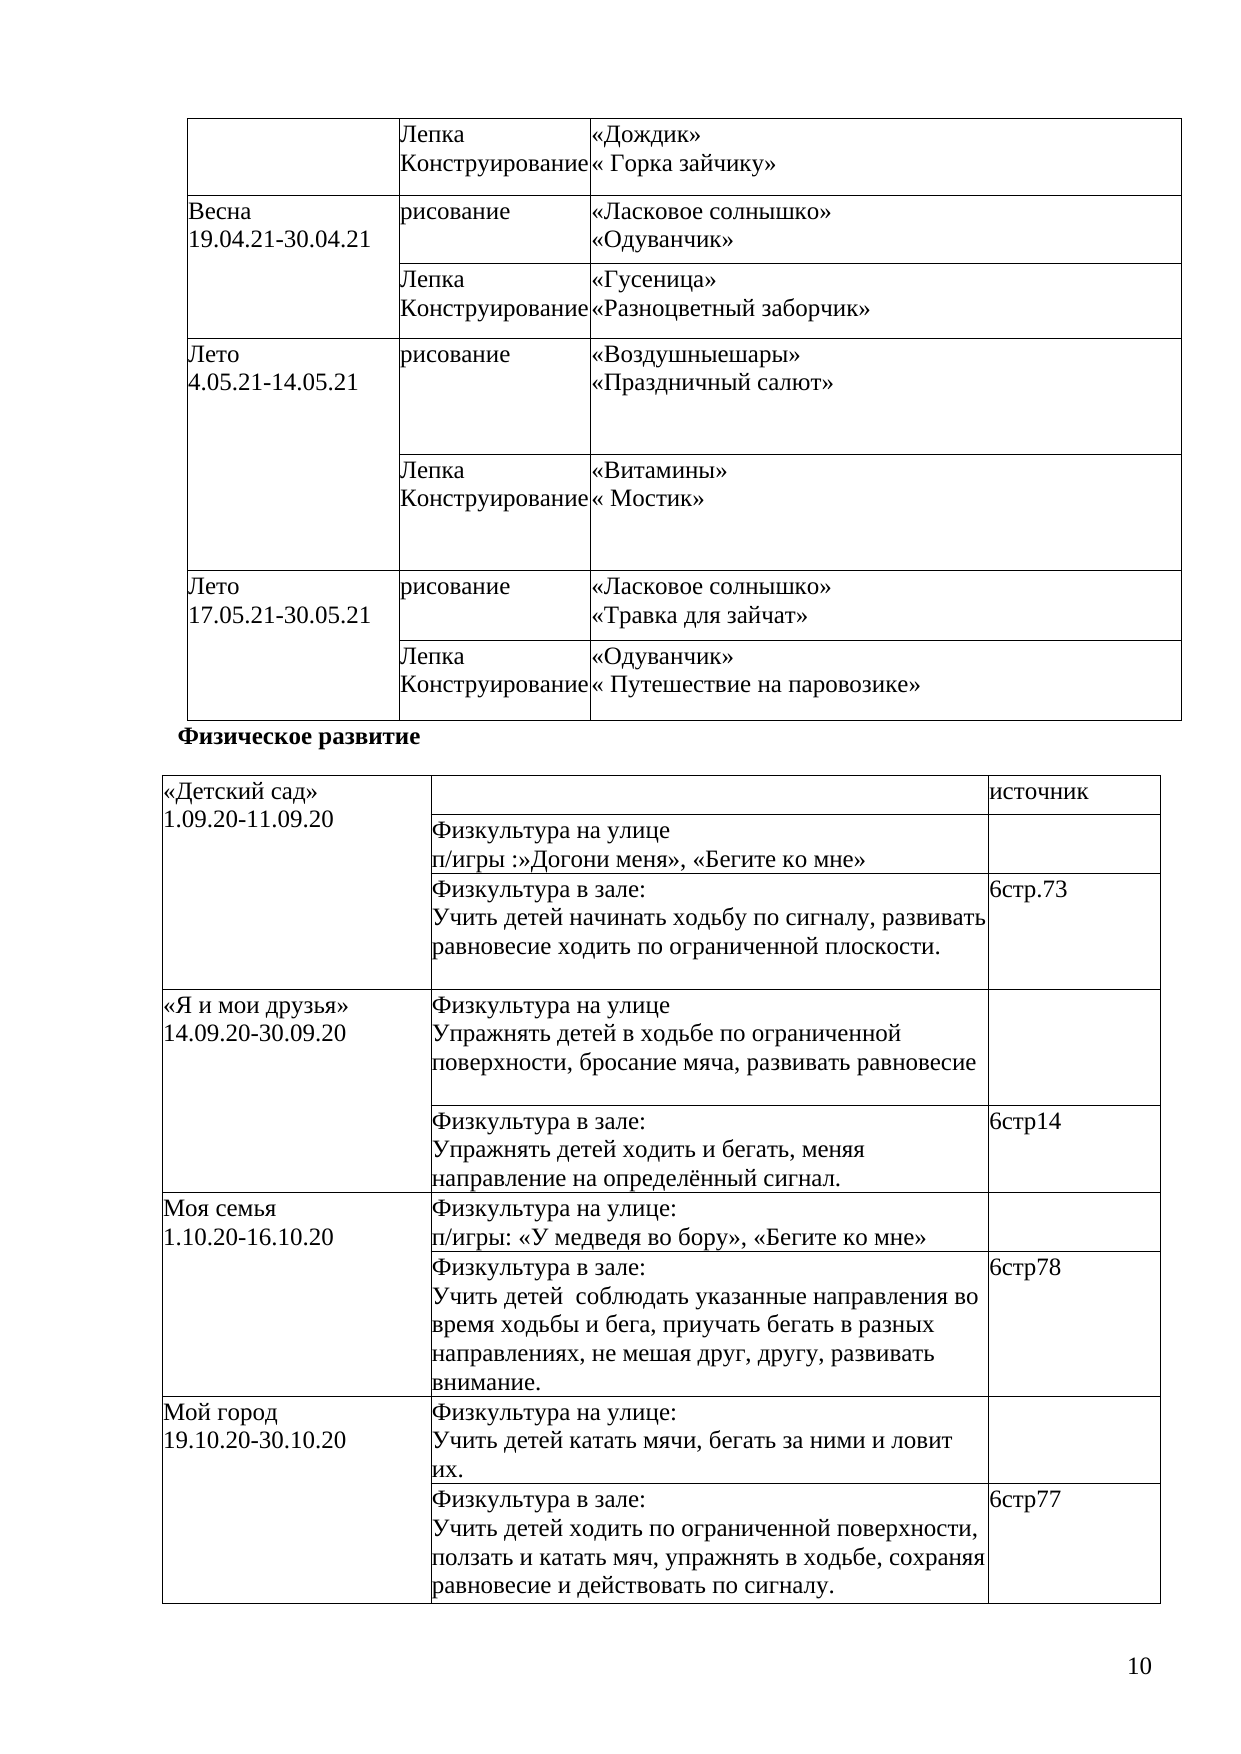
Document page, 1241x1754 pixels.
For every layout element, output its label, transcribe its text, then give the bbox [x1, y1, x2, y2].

table_cell «Ласковое солнышко» «Одуванчик» [591, 196, 1181, 263]
table_cell Физкультура в зале: Учить детей ходить по ограниченной поверхности, ползать и катать мяч, упражнять в ходьбе, сохраняя равновесие и действовать по сигналу. [432, 1484, 988, 1603]
table_cell Физкультура на улице Упражнять детей в ходьбе по ограниченной поверхности, бросание мяча, развивать равновесие [432, 990, 988, 1105]
table_cell [989, 1193, 1160, 1251]
table_cell Лепка Конструирование [400, 455, 590, 570]
table_header «Детский сад» 1.09.20-11.09.20 [163, 776, 431, 989]
table_cell 6стр14 [989, 1106, 1160, 1192]
table_cell 6стр.73 [989, 874, 1160, 989]
table_header [432, 776, 988, 814]
table_cell «Я и мои друзья» 14.09.20-30.09.20 [163, 990, 431, 1192]
table_cell Лепка Конструирование [400, 641, 590, 720]
table_cell «Гусеница» «Разноцветный заборчик» [591, 264, 1181, 338]
table_cell Физкультура на улице: Учить детей катать мячи, бегать за ними и ловит их. [432, 1397, 988, 1483]
table_cell Весна 19.04.21-30.04.21 [188, 196, 399, 338]
table_cell [989, 990, 1160, 1105]
table_cell рисование [400, 196, 590, 263]
table_cell 6стр78 [989, 1252, 1160, 1396]
table_cell Физкультура в зале: Учить детей начинать ходьбу по сигналу, развивать равновесие ходить по ограниченной плоскости. [432, 874, 988, 989]
table_cell рисование [400, 339, 590, 454]
table_cell рисование [400, 571, 590, 640]
table_cell Физкультура в зале: Упражнять детей ходить и бегать, меняя направление на определённый сигнал. [432, 1106, 988, 1192]
table_cell «Одуванчик» « Путешествие на паровозике» [591, 641, 1181, 720]
table_cell Физкультура в зале: Учить детей соблюдать указанные направления во время ходьбы и бега, приучать бегать в разных направлениях, не мешая друг, другу, развивать внимание. [432, 1252, 988, 1396]
table_cell Моя семья 1.10.20-16.10.20 [163, 1193, 431, 1396]
table_cell Мой город 19.10.20-30.10.20 [163, 1397, 431, 1603]
table_cell Физкультура на улице п/игры :»Догони меня», «Бегите ко мне» [432, 815, 988, 873]
table_cell «Воздушныешары» «Праздничный салют» [591, 339, 1181, 454]
table_header источник [989, 776, 1160, 814]
table_cell «Дождик» « Горка зайчику» [591, 119, 1181, 195]
table_cell [989, 815, 1160, 873]
table_cell [989, 1397, 1160, 1483]
table_cell Физкультура на улице: п/игры: «У медведя во бору», «Бегите ко мне» [432, 1193, 988, 1251]
table_cell 6стр77 [989, 1484, 1160, 1603]
table_cell «Ласковое солнышко» «Травка для зайчат» [591, 571, 1181, 640]
table_cell Лепка Конструирование [400, 119, 590, 195]
text Физическое развитие [177, 721, 1152, 749]
table_cell Лето 17.05.21-30.05.21 [188, 571, 399, 720]
table_cell Лето 4.05.21-14.05.21 [188, 339, 399, 570]
table_cell «Витамины» « Мостик» [591, 455, 1181, 570]
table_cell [188, 119, 399, 195]
table_cell Лепка Конструирование [400, 264, 590, 338]
